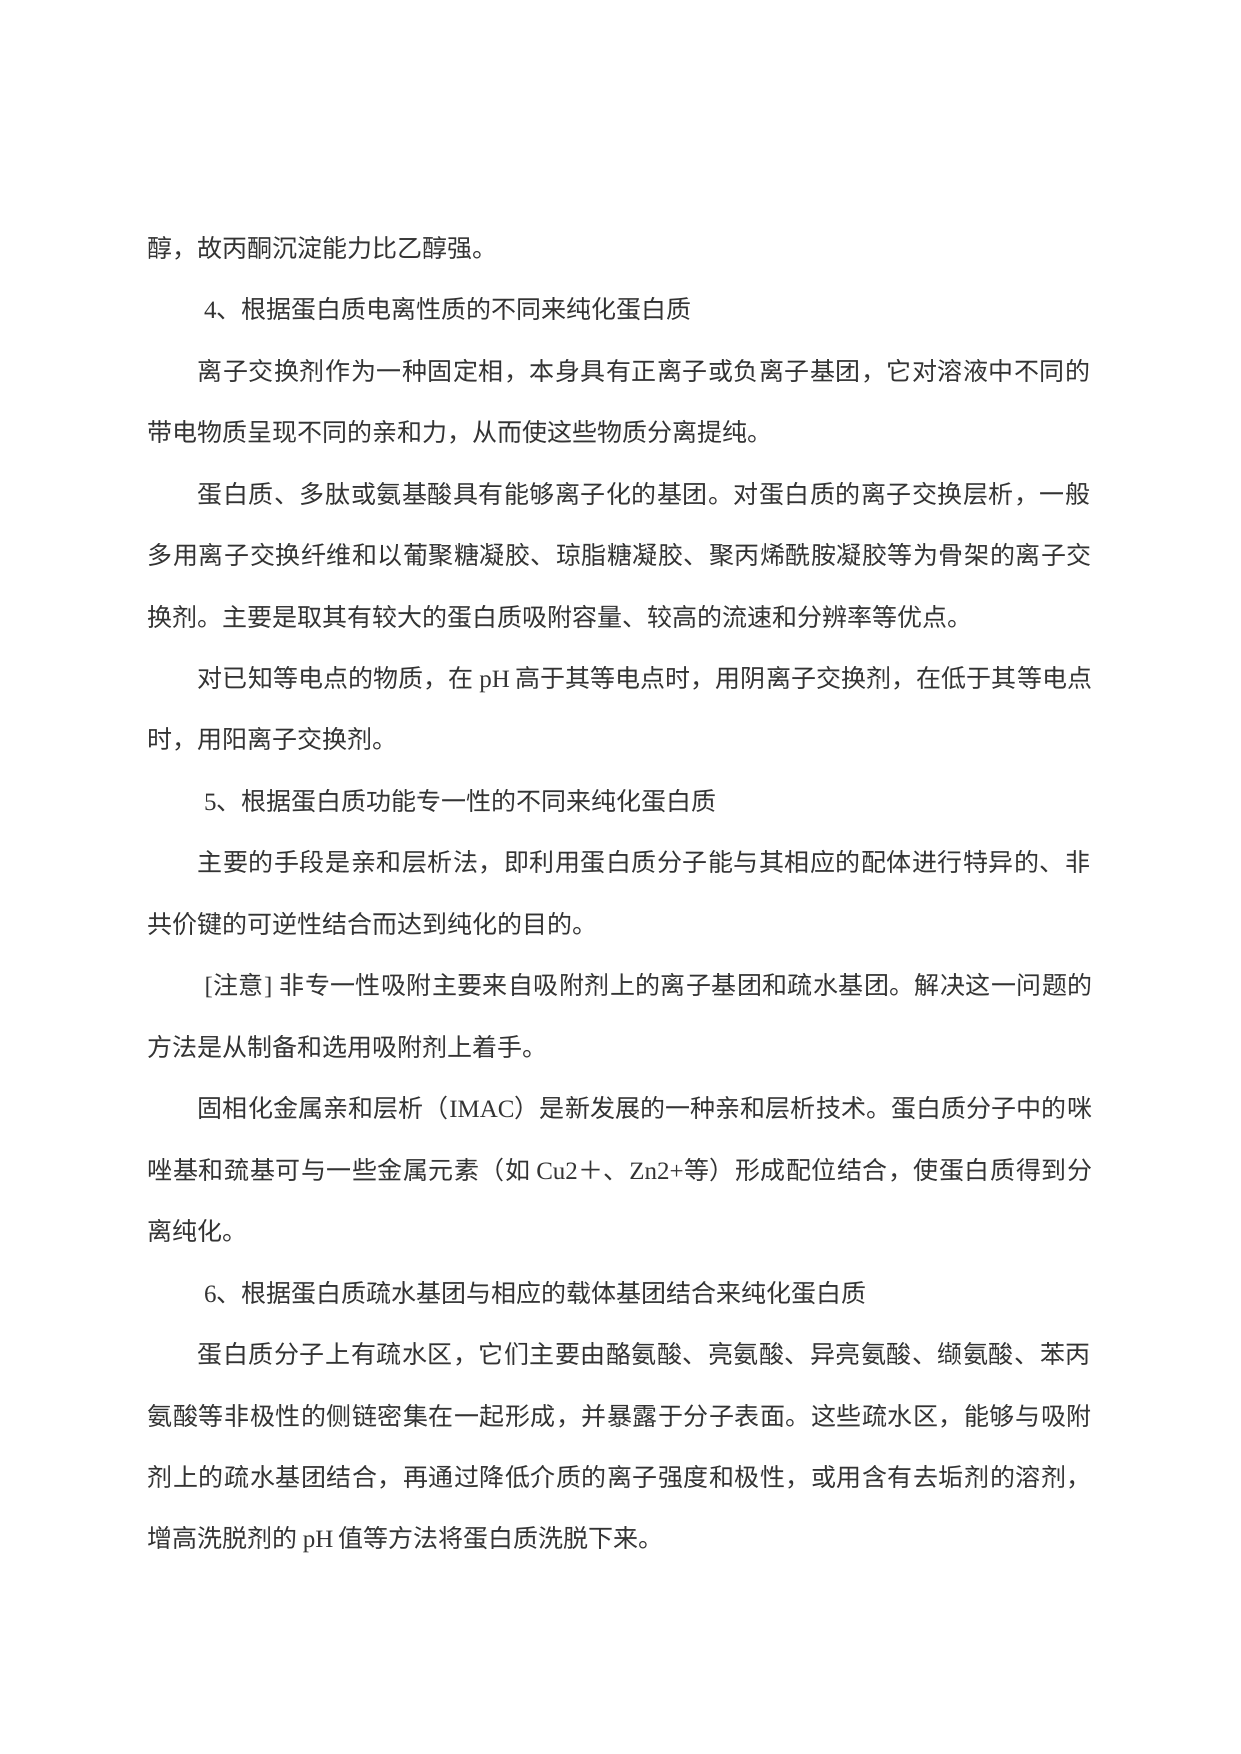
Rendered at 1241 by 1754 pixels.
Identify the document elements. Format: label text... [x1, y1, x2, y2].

text 对已知等电点的物质，在pH高于其等电点时，用阴离子交换剂，在低于其等电点时，用阳离子交换剂。 [148, 646, 1092, 769]
text 蛋白质分子上有疏水区，它们主要由酪氨酸、亮氨酸、异亮氨酸、缬氨酸、苯丙氨酸等非极性的侧链密集在一起形成，并暴露于分子表面。这些疏水区，能够与吸附剂上的疏水基团结合，再通过降低介质的离子强度和极性，或用含有去垢剂的溶剂，增高洗脱剂的pH值等方法将蛋白质洗脱下来。 [148, 1322, 1092, 1568]
text 离子交换剂作为一种固定相，本身具有正离子或负离子基团，它对溶液中不同的带电物质呈现不同的亲和力，从而使这些物质分离提纯。 [148, 339, 1092, 462]
text 固相化金属亲和层析（IMAC）是新发展的一种亲和层析技术。蛋白质分子中的咪唑基和巯基可与一些金属元素（如Cu2＋、Zn2+等）形成配位结合，使蛋白质得到分离纯化。 [148, 1076, 1092, 1261]
text [注意] 非专一性吸附主要来自吸附剂上的离子基团和疏水基团。解决这一问题的方法是从制备和选用吸附剂上着手。 [148, 953, 1092, 1076]
text 蛋白质、多肽或氨基酸具有能够离子化的基团。对蛋白质的离子交换层析，一般多用离子交换纤维和以葡聚糖凝胶、琼脂糖凝胶、聚丙烯酰胺凝胶等为骨架的离子交换剂。主要是取其有较大的蛋白质吸附容量、较高的流速和分辨率等优点。 [148, 462, 1092, 646]
text 4、根据蛋白质电离性质的不同来纯化蛋白质 [148, 277, 1092, 339]
text 5、根据蛋白质功能专一性的不同来纯化蛋白质 [148, 769, 1092, 830]
text 6、根据蛋白质疏水基团与相应的载体基团结合来纯化蛋白质 [148, 1261, 1092, 1322]
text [148, 216, 1092, 277]
text 主要的手段是亲和层析法，即利用蛋白质分子能与其相应的配体进行特异的、非共价键的可逆性结合而达到纯化的目的。 [148, 830, 1092, 953]
